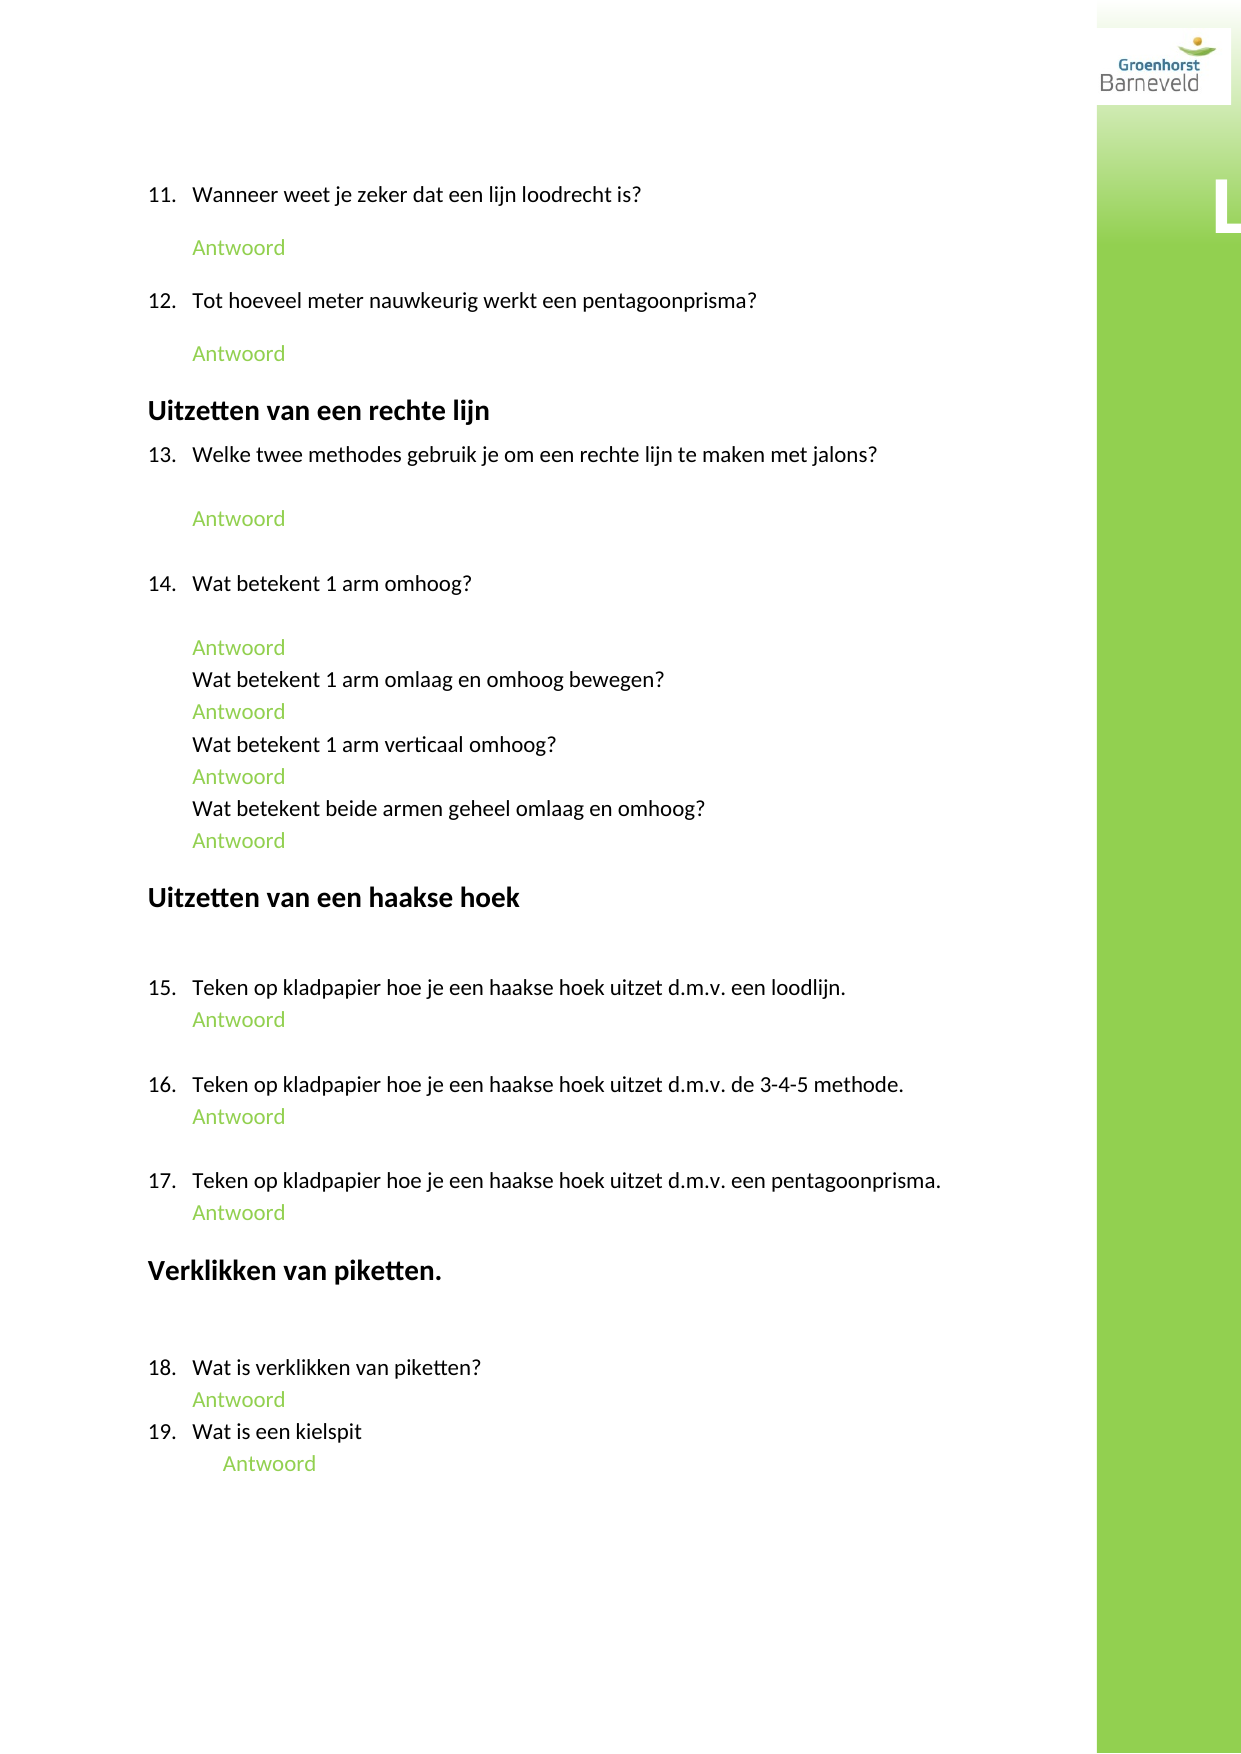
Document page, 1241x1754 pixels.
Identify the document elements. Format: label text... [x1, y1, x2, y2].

list Welke twee methodes gebruik je om een rechte lijn te maken met jalons? [148, 440, 1093, 468]
list Wat betekent 1 arm omlaag en omhoog bewegen? [192, 665, 1093, 693]
text Uitzetten van een haakse hoek [148, 879, 1093, 915]
subtitle Verklikken van piketten. [148, 1252, 1078, 1287]
list Wat is een kielspit [148, 1417, 1093, 1445]
list Teken op kladpapier hoe je een haakse hoek uitzet d.m.v. de 3-4-5 methode. [148, 1070, 1093, 1130]
list Wat betekent beide armen geheel omlaag en omhoog? [192, 794, 1093, 822]
subtitle Uitzetten van een rechte lijn [148, 392, 1078, 427]
list Teken op kladpapier hoe je een haakse hoek uitzet d.m.v. een loodlijn. [148, 973, 1093, 1033]
list Teken op kladpapier hoe je een haakse hoek uitzet d.m.v. een pentagoonprisma. [148, 1166, 1093, 1227]
list Wat is verklikken van piketten? [148, 1353, 1093, 1381]
list Wat betekent 1 arm omhoog? [148, 569, 1093, 597]
list Wat betekent 1 arm verticaal omhoog? [192, 730, 1093, 758]
list Tot hoeveel meter nauwkeurig werkt een pentagoonprisma? [148, 286, 1093, 314]
list Wanneer weet je zeker dat een lijn loodrecht is? [148, 180, 1093, 208]
picture [1078, 28, 1232, 105]
